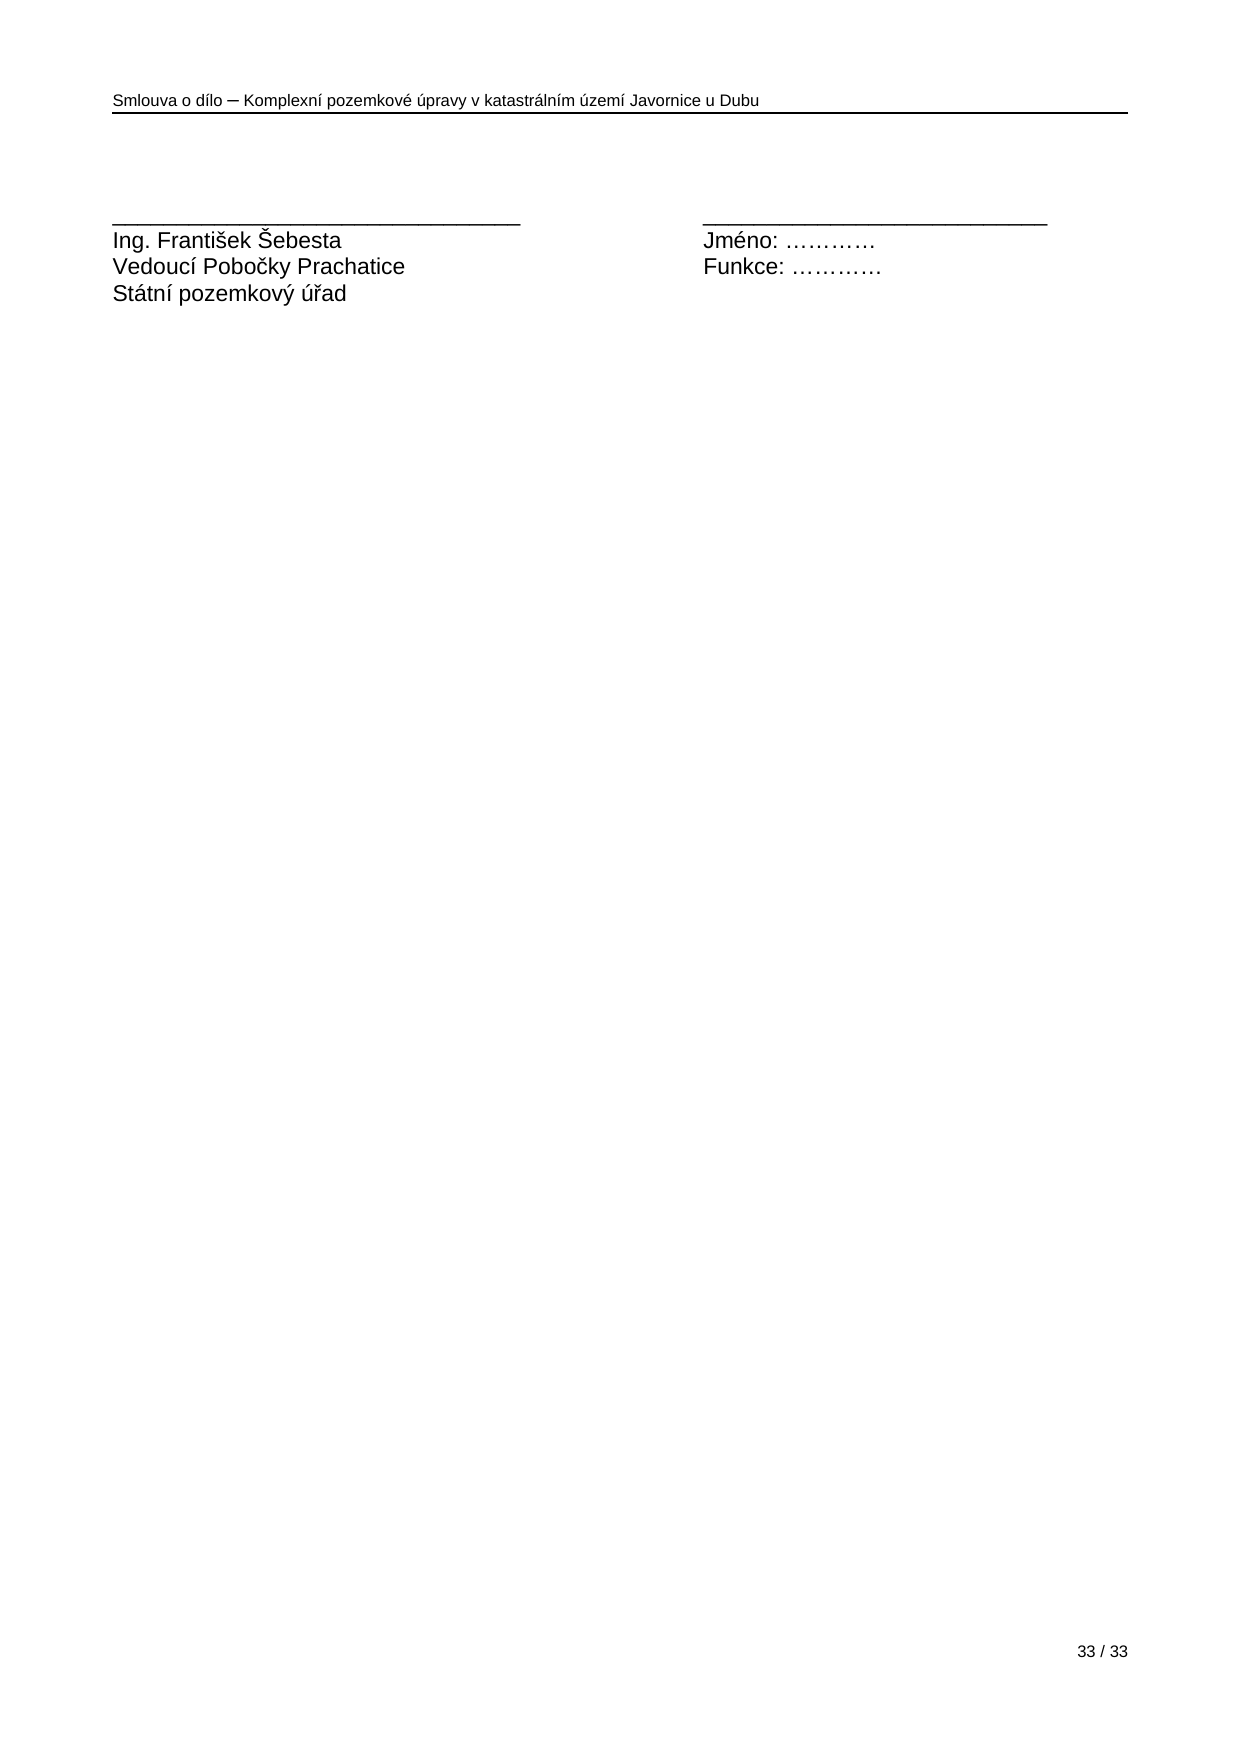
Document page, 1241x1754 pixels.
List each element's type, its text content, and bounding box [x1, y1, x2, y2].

text Vedoucí Pobočky Prachatice Funkce: ………… [112, 253, 1128, 279]
text Státní pozemkový úřad [112, 279, 1128, 306]
text ________________________________ ___________________________ [112, 200, 1128, 227]
text Ing. František Šebesta Jméno: ………… [112, 227, 1128, 253]
